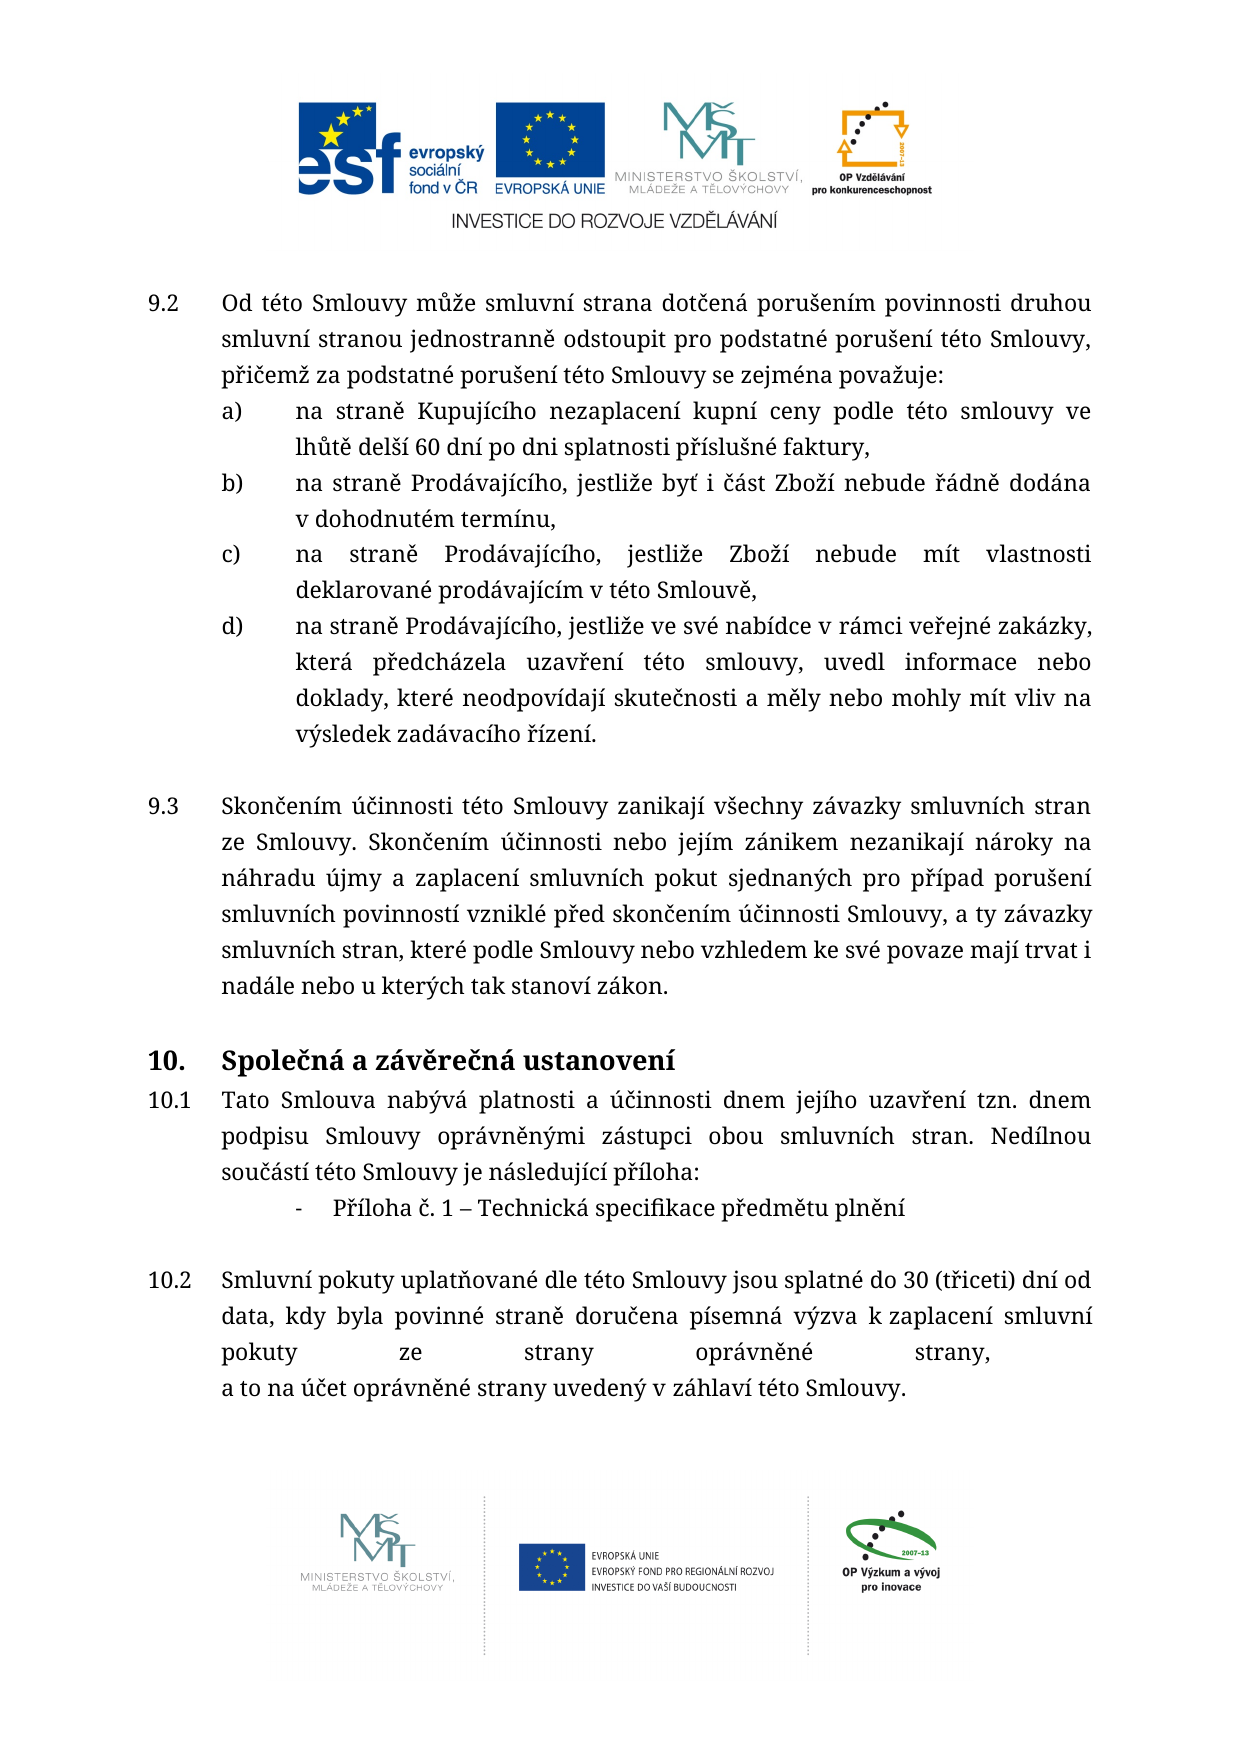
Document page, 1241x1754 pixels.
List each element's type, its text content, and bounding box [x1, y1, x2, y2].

picture [265, 73, 975, 251]
text 10.1 Tato Smlouva nabývá platnosti a účinnosti dnem jejího uzavření tzn. dnem podpisu Smlouvy oprávněnými zástupci obou smluvních stran. Nedílnou součástí této Smlouvy je následující příloha: [148, 1084, 1093, 1187]
list na straně Prodávajícího, jestliže byť i část Zboží nebude řádně dodána v dohodnutém termínu, [221, 467, 1093, 534]
list na straně Prodávajícího, jestliže Zboží nebude mít vlastnosti deklarované prodávajícím v této Smlouvě, [221, 538, 1093, 606]
list na straně Kupujícího nezaplacení kupní ceny podle této smlouvy ve lhůtě delší 60 dní po dni splatnosti příslušné faktury, [221, 395, 1093, 462]
text 10. Společná a závěrečná ustanovení [148, 1042, 1093, 1078]
text 10.2 Smluvní pokuty uplatňované dle této Smlouvy jsou splatné do 30 (třiceti) dní od data, kdy byla povinné straně doručena písemná výzva k zaplacení smluvní pokuty ze strany oprávněné strany, a to na účet oprávněné strany uvedený v záhlaví této Smlouvy. [148, 1264, 1093, 1403]
text 9.2 Od této Smlouvy může smluvní strana dotčená porušením povinnosti druhou smluvní stranou jednostranně odstoupit pro podstatné porušení této Smlouvy, přičemž za podstatné porušení této Smlouvy se zejména považuje: [148, 287, 1093, 390]
picture [265, 1470, 975, 1681]
list na straně Prodávajícího, jestliže ve své nabídce v rámci veřejné zakázky, která předcházela uzavření této smlouvy, uvedl informace nebo doklady, které neodpovídají skutečnosti a měly nebo mohly mít vliv na výsledek zadávacího řízení. [221, 610, 1093, 749]
list Příloha č. 1 – Technická specifikace předmětu plnění [295, 1192, 1093, 1223]
text 9.3 Skončením účinnosti této Smlouvy zanikají všechny závazky smluvních stran ze Smlouvy. Skončením účinnosti nebo jejím zánikem nezanikají nároky na náhradu újmy a zaplacení smluvních pokut sjednaných pro případ porušení smluvních povinností vzniklé před skončením účinnosti Smlouvy, a ty závazky smluvních stran, které podle Smlouvy nebo vzhledem ke své povaze mají trvat i nadále nebo u kterých tak stanoví zákon. [148, 790, 1093, 1001]
